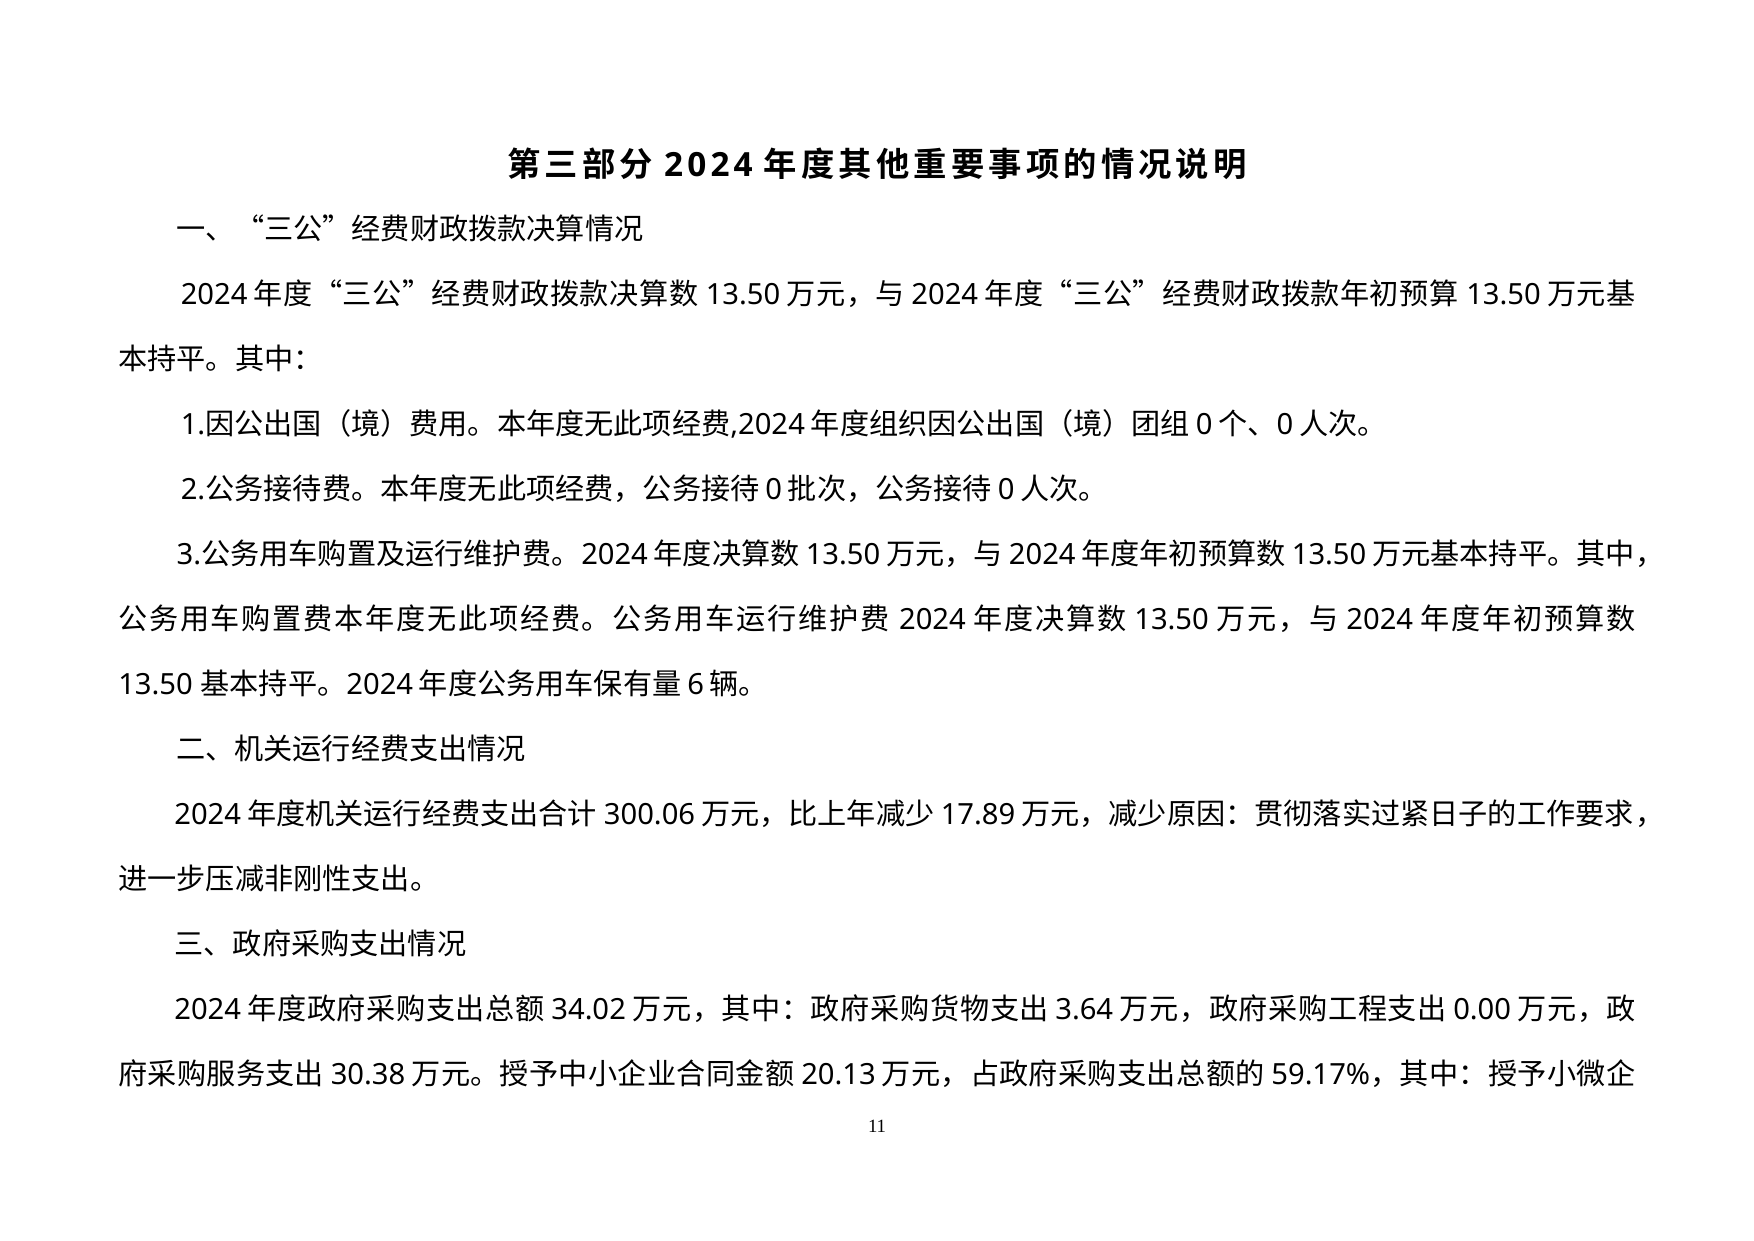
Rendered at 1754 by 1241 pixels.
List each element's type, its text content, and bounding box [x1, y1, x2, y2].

text 第三部分2024年度其他重要事项的情况说明 [118, 129, 1636, 194]
text 3.公务用车购置及运行维护费。2024年度决算数13.50万元，与2024年度年初预算数13.50万元基本持平。其中，公务用车购置费本年度无此项经费。公务用车运行维护费2024年度决算数13.50万元，与2024年度年初预算数13.50 基本持平。2024年度公务用车保有量6辆。 [118, 519, 1636, 714]
text 2.公务接待费。本年度无此项经费，公务接待0批次，公务接待0人次。 [118, 454, 1636, 519]
text 三、政府采购支出情况 [174, 909, 1636, 974]
text 2024年度“三公”经费财政拨款决算数13.50万元，与2024年度“三公”经费财政拨款年初预算13.50万元基本持平。其中： [118, 259, 1636, 389]
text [118, 974, 1636, 1104]
text 1.因公出国（境）费用。本年度无此项经费,2024年度组织因公出国（境）团组0个、0人次。 [118, 389, 1636, 454]
text 2024年度机关运行经费支出合计300.06万元，比上年减少17.89万元，减少原因：贯彻落实过紧日子的工作要求，进一步压减非刚性支出。 [118, 779, 1636, 909]
text 一、“三公”经费财政拨款决算情况 [118, 194, 1636, 259]
text 二、机关运行经费支出情况 [118, 714, 1636, 779]
